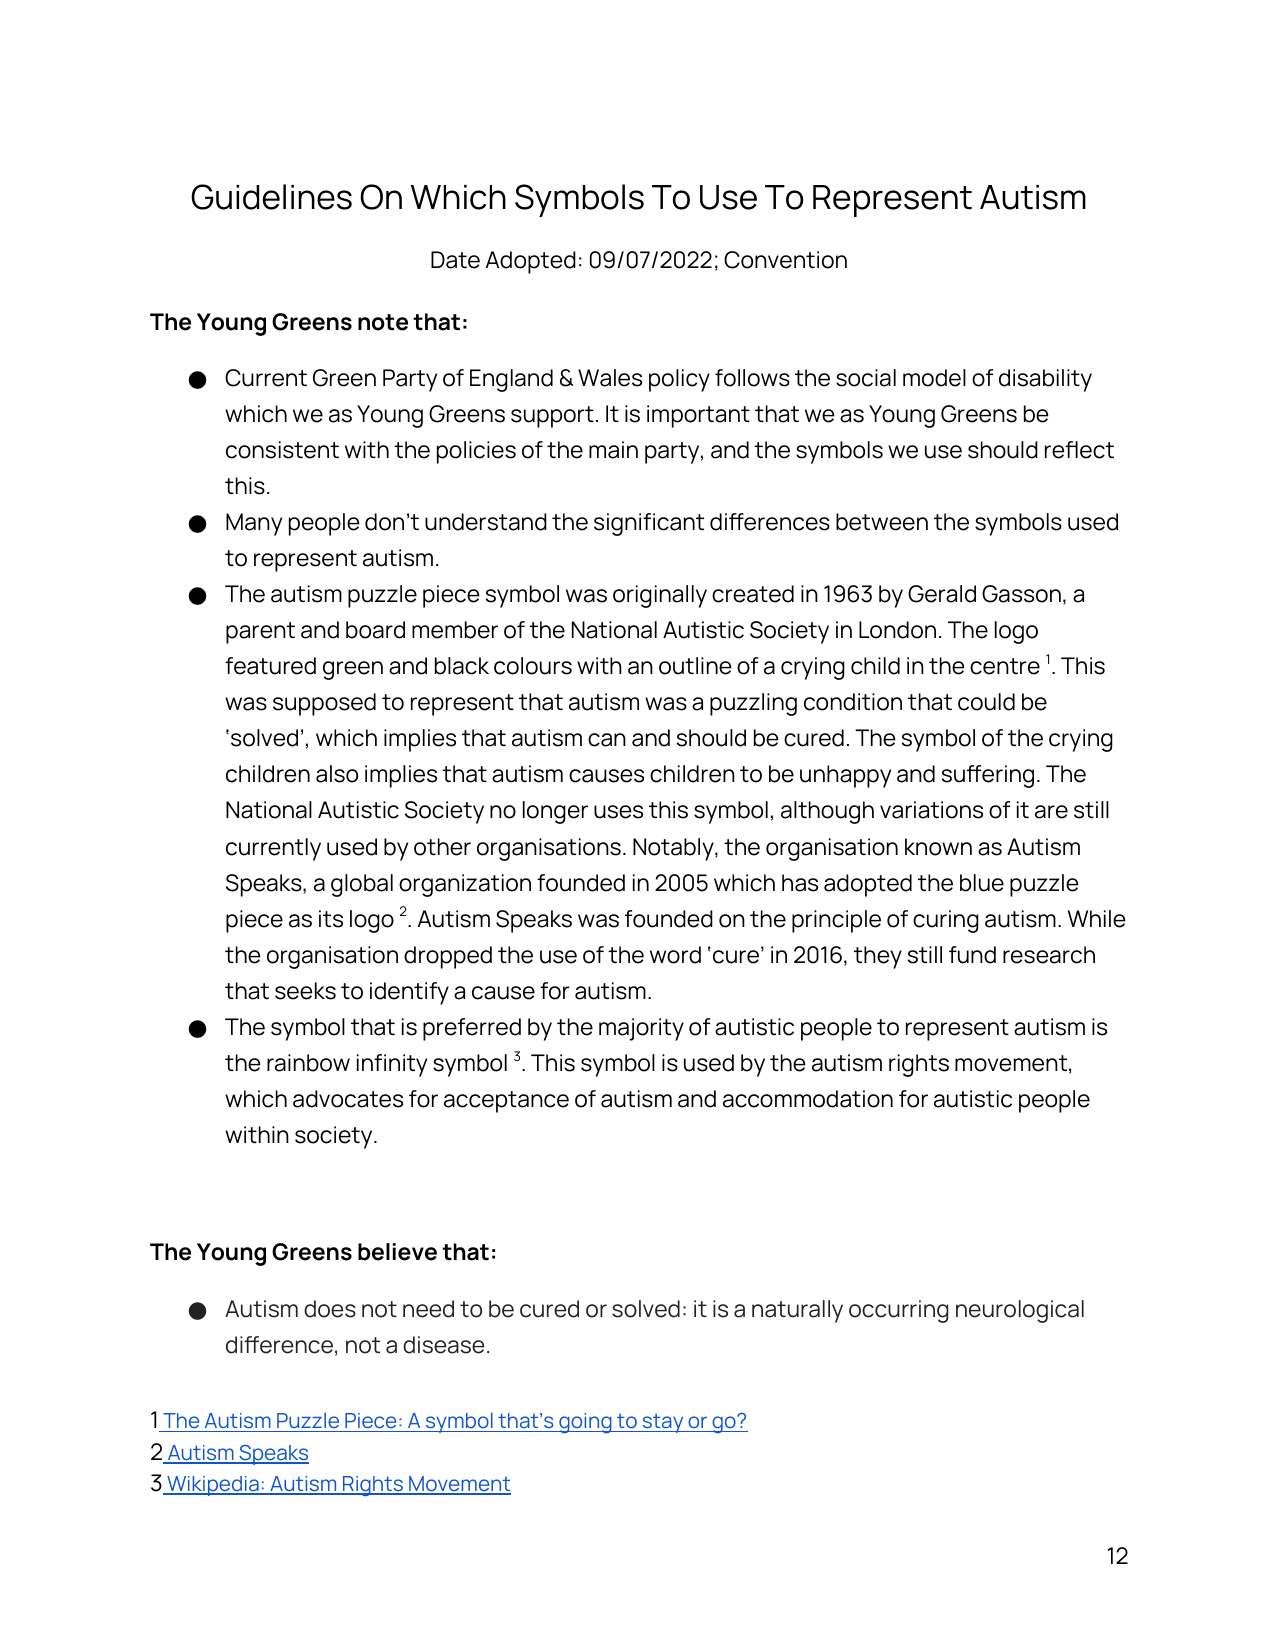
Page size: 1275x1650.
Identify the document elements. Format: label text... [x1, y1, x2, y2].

text Date Adopted: 09/07/2022; Convention [150, 244, 1128, 276]
subtitle Guidelines On Which Symbols To Use To Represent Autism [150, 174, 1128, 219]
text The Young Greens note that: [150, 306, 1128, 337]
list The autism puzzle piece symbol was originally created in 1963 by Gerald Gasson, a parent and board member of the National Autistic Society in London. The logo featured green and black colours with an outline of a crying child in the centre . This was supposed to represent that autism was a puzzling condition that could be ‘solved’, which implies that autism can and should be cured. The symbol of the crying children also implies that autism causes children to be unhappy and suffering. The National Autistic Society no longer uses this symbol, although variations of it are still currently used by other organisations. Notably, the organisation known as Autism Speaks, a global organization founded in 2005 which has adopted the blue puzzle piece as its logo . Autism Speaks was founded on the principle of curing autism. While the organisation dropped the use of the word ‘cure’ in 2016, they still fund research that seeks to identify a cause for autism. [187, 578, 1128, 1006]
text The Young Greens believe that: [150, 1236, 1128, 1267]
list Autism does not need to be cured or solved: it is a naturally occurring neurological difference, not a disease. [187, 1292, 1128, 1360]
list The symbol that is preferred by the majority of autistic people to represent autism is the rainbow infinity symbol . This symbol is used by the autism rights movement, which advocates for acceptance of autism and accommodation for autistic people within society. [187, 1011, 1128, 1150]
list Many people don’t understand the significant differences between the symbols used to represent autism. [187, 506, 1128, 573]
list Current Green Party of England & Wales policy follows the social model of disability which we as Young Greens support. It is important that we as Young Greens be consistent with the policies of the main party, and the symbols we use should reflect this. [187, 362, 1128, 501]
